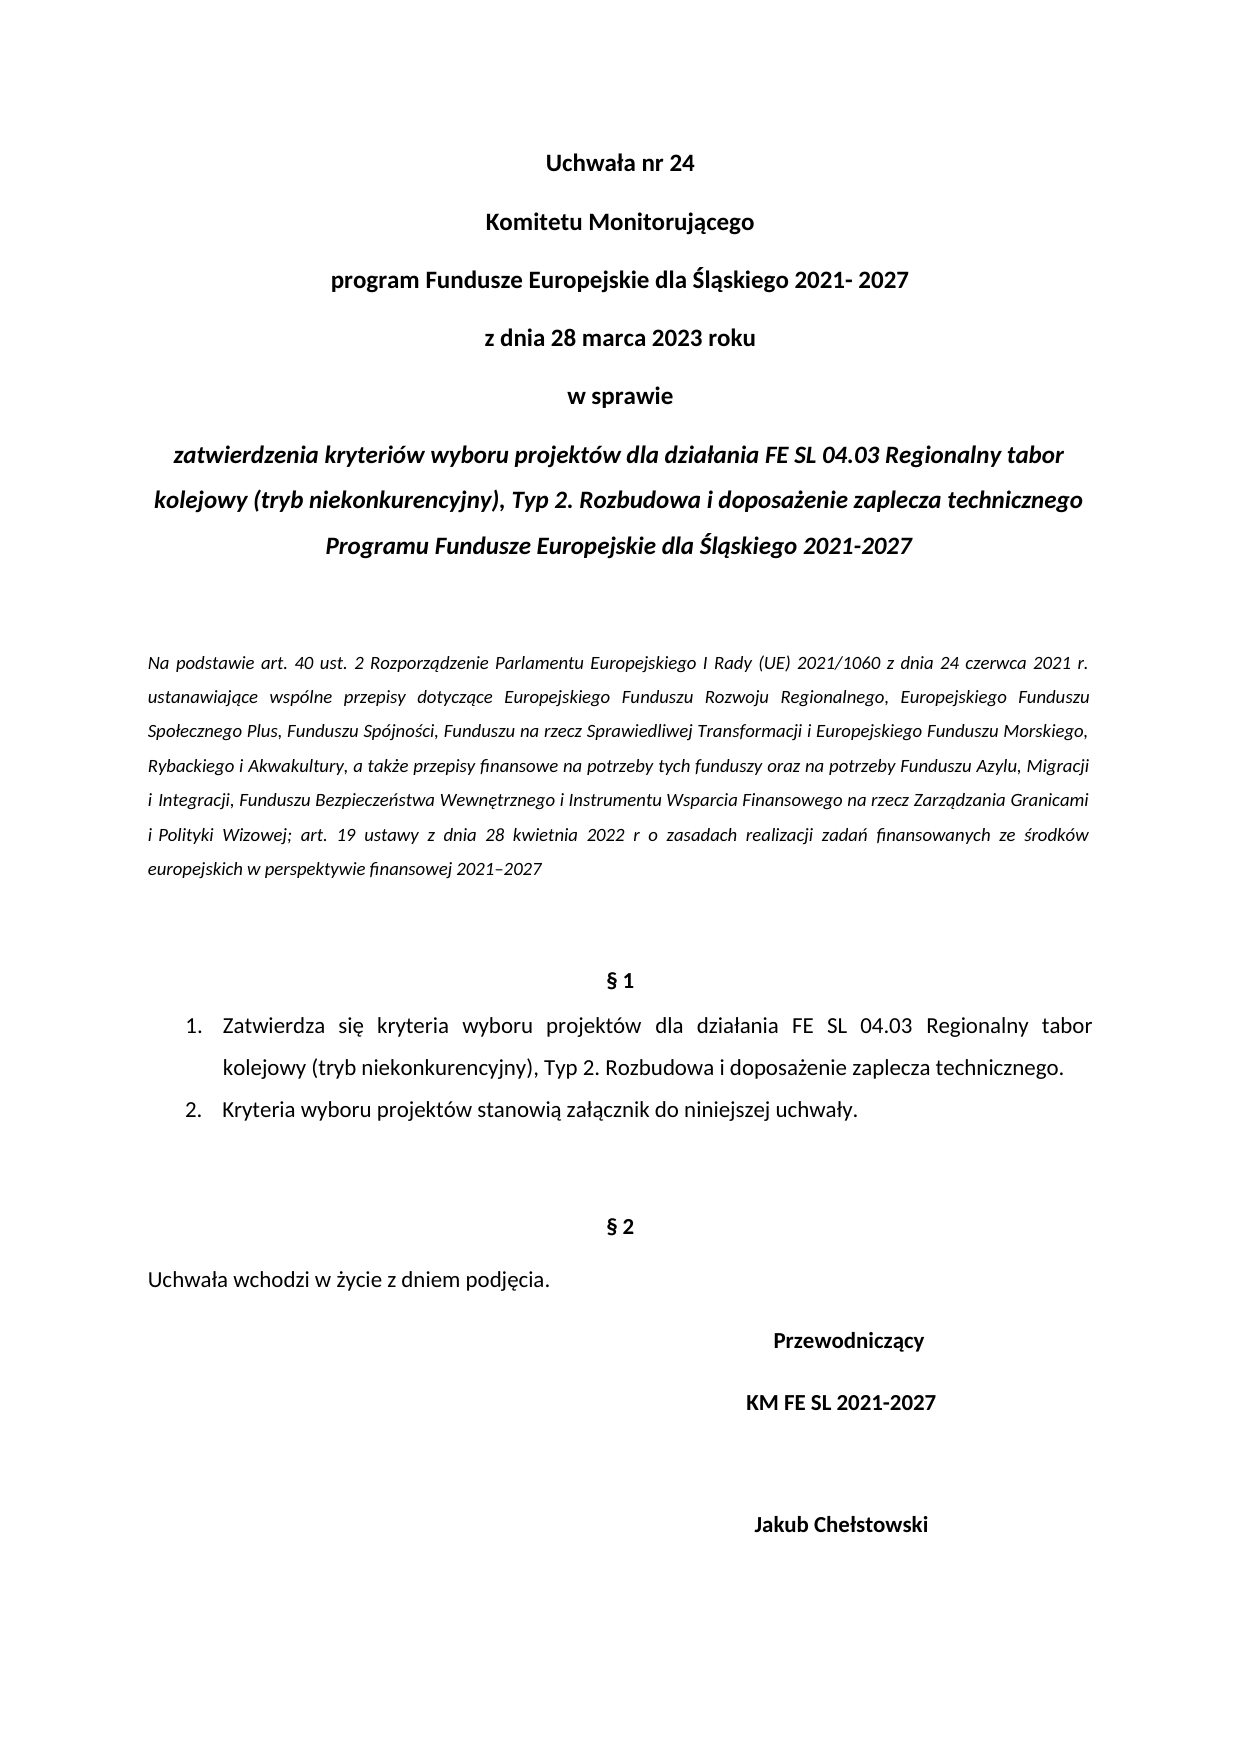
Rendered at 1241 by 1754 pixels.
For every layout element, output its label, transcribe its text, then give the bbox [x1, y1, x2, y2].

text Jakub Chełstowski [590, 1511, 1093, 1539]
list Zatwierdza się kryteria wyboru projektów dla działania FE SL 04.03 Regionalny tabor kolejowy (tryb niekonkurencyjny), Typ 2. Rozbudowa i doposażenie zaplecza technicznego. [185, 1011, 1093, 1081]
list Kryteria wyboru projektów stanowią załącznik do niniejszej uchwały. [185, 1095, 1093, 1123]
text § 1 [148, 967, 1093, 994]
text z dnia 28 marca 2023 roku [148, 322, 1093, 353]
text KM FE SL 2021-2027 [590, 1388, 1093, 1416]
text Uchwała nr 24 [148, 148, 1093, 178]
text program Fundusze Europejskie dla Śląskiego 2021- 2027 [148, 264, 1093, 294]
text w sprawie [148, 381, 1093, 411]
text Przewodniczący [738, 1327, 960, 1354]
text zatwierdzenia kryteriów wyboru projektów dla działania FE SL 04.03 Regionalny tabor kolejowy (tryb niekonkurencyjny), Typ 2. Rozbudowa i doposażenie zaplecza technicznego Programu Fundusze Europejskie dla Śląskiego 2021-2027 [148, 439, 1093, 561]
list § 2 [148, 1212, 1093, 1240]
text Uchwała wchodzi w życie z dniem podjęcia. [148, 1265, 1093, 1293]
text Komitetu Monitorującego [148, 206, 1093, 236]
text Na podstawie art. 40 ust. 2 Rozporządzenie Parlamentu Europejskiego I Rady (UE) 2021/1060 z dnia 24 czerwca 2021 r. ustanawiające wspólne przepisy dotyczące Europejskiego Funduszu Rozwoju Regionalnego, Europejskiego Funduszu Społecznego Plus, Funduszu Spójności, Funduszu na rzecz Sprawiedliwej Transformacji i Europejskiego Funduszu Morskiego, Rybackiego i Akwakultury, a także przepisy finansowe na potrzeby tych funduszy oraz na potrzeby Funduszu Azylu, Migracji i Integracji, Funduszu Bezpieczeństwa Wewnętrznego i Instrumentu Wsparcia Finansowego na rzecz Zarządzania Granicami i Polityki Wizowej; art. 19 ustawy z dnia 28 kwietnia 2022 r o zasadach realizacji zadań finansowanych ze środków europejskich w perspektywie finansowej 2021–2027 [148, 651, 1093, 880]
